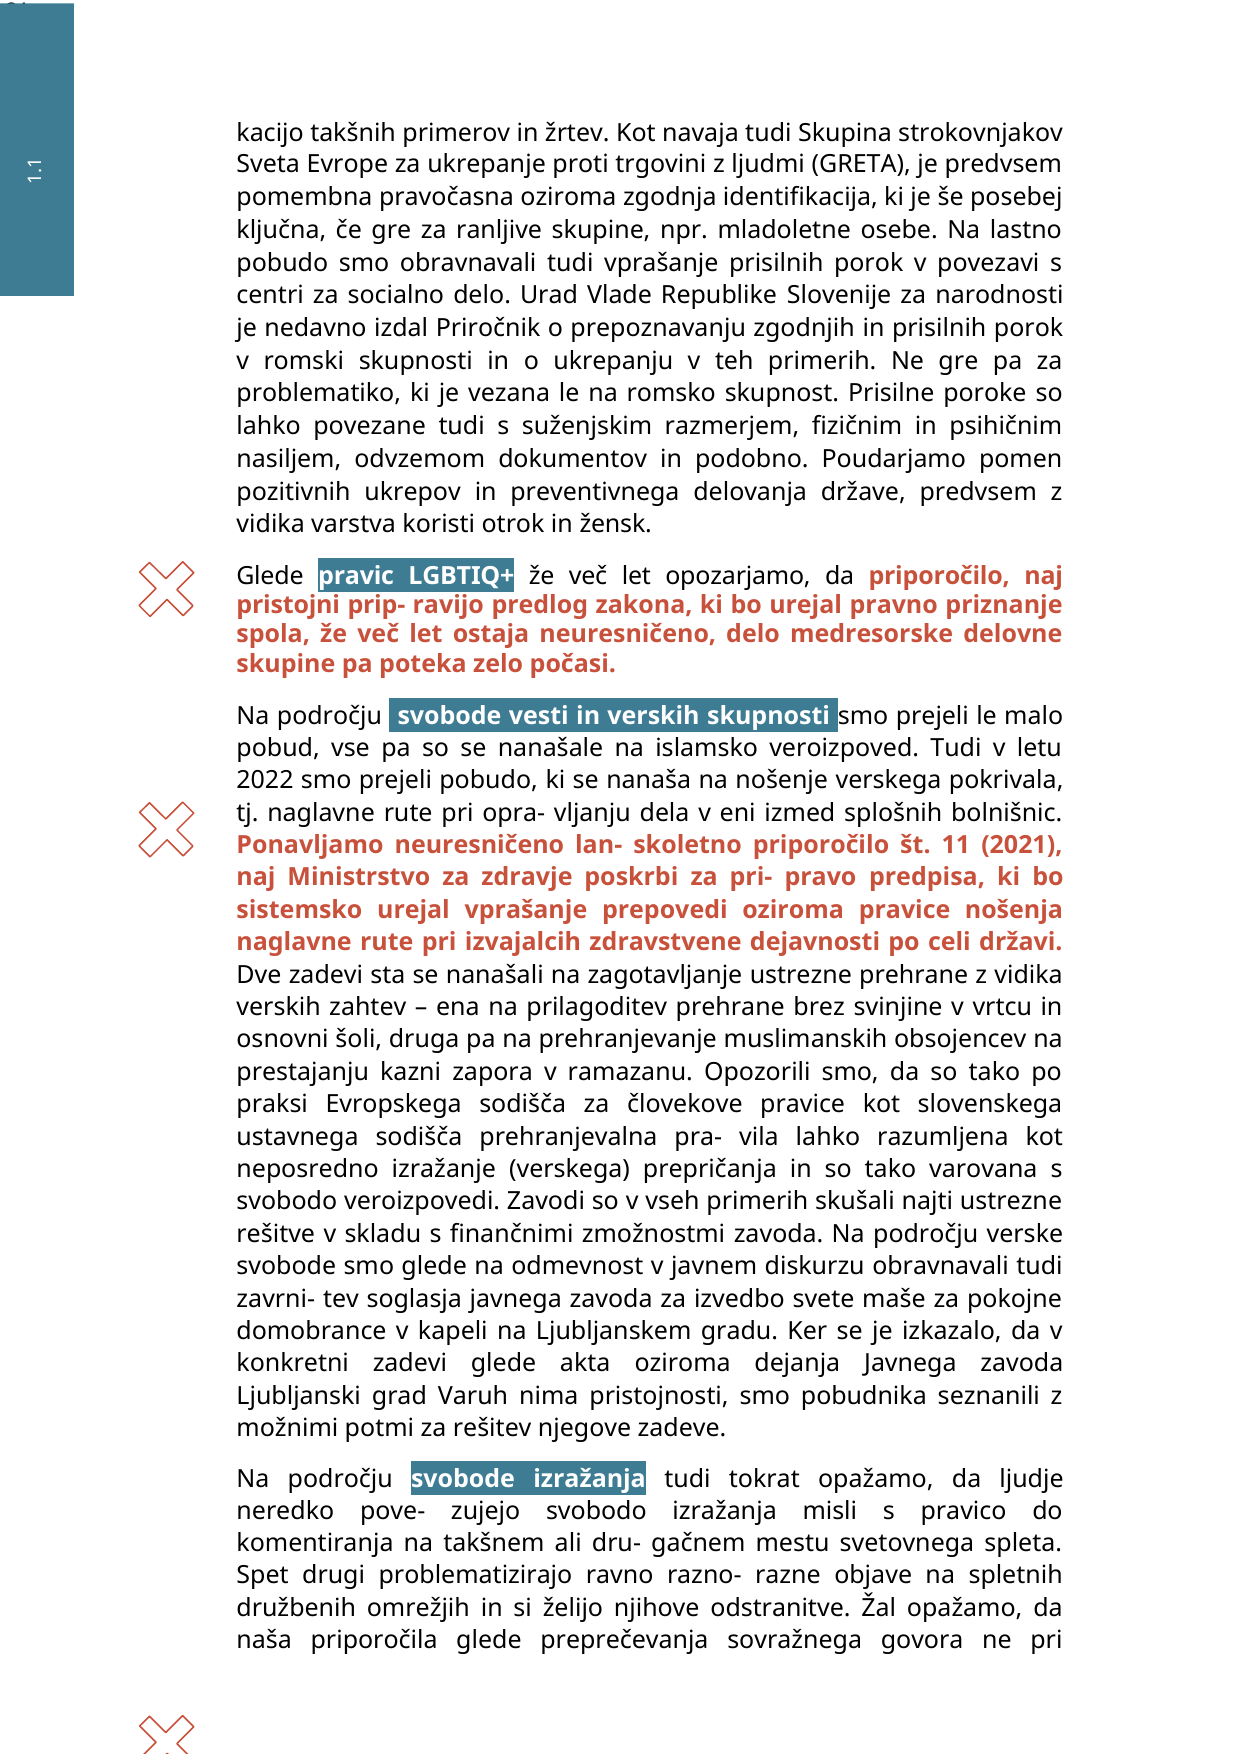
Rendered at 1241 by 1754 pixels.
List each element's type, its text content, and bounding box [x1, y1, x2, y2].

text kacijo takšnih primerov in žrtev. Kot navaja tudi Skupina strokovnjakov Sveta Evrope za ukrepanje proti trgovini z ljudmi (GRETA), je predvsem pomembna pravočasna oziroma zgodnja identifikacija, ki je še posebej ključna, če gre za ranljive skupine, npr. mladoletne osebe. Na lastno pobudo smo obravnavali tudi vprašanje prisilnih porok v povezavi s centri za socialno delo. Urad Vlade Republike Slovenije za narodnosti je nedavno izdal Priročnik o prepoznavanju zgodnjih in prisilnih porok v romski skupnosti in o ukrepanju v teh primerih. Ne gre pa za problematiko, ki je vezana le na romsko skupnost. Prisilne poroke so lahko povezane tudi s suženjskim razmerjem, fizičnim in psihičnim nasiljem, odvzemom dokumentov in podobno. Poudarjamo pomen pozitivnih ukrepov in preventivnega delovanja države, predvsem z vidika varstva koristi otrok in žensk. [236, 115, 1063, 540]
subtitle Glede pravic LGBTIQ+ že več let opozarjamo, da priporočilo, naj pristojni prip- ravijo predlog zakona, ki bo urejal pravno priznanje spola, že več let ostaja neuresničeno, delo medresorske delovne skupine pa poteka zelo počasi. [236, 561, 1063, 680]
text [236, 1462, 1063, 1656]
text Na področju svobode vesti in verskih skupnosti smo prejeli le malo pobud, vse pa so se nanašale na islamsko veroizpoved. Tudi v letu 2022 smo prejeli pobudo, ki se nanaša na nošenje verskega pokrivala, tj. naglavne rute pri opra- vljanju dela v eni izmed splošnih bolnišnic. Ponavljamo neuresničeno lan- skoletno priporočilo št. 11 (2021), naj Ministrstvo za zdravje poskrbi za pri- pravo predpisa, ki bo sistemsko urejal vprašanje prepovedi oziroma pravice nošenja naglavne rute pri izvajalcih zdravstvene dejavnosti po celi državi. Dve zadevi sta se nanašali na zagotavljanje ustrezne prehrane z vidika verskih zahtev – ena na prilagoditev prehrane brez svinjine v vrtcu in osnovni šoli, druga pa na prehranjevanje muslimanskih obsojencev na prestajanju kazni zapora v ramazanu. Opozorili smo, da so tako po praksi Evropskega sodišča za človekove pravice kot slovenskega ustavnega sodišča prehranjevalna pra- vila lahko razumljena kot neposredno izražanje (verskega) prepričanja in so tako varovana s svobodo veroizpovedi. Zavodi so v vseh primerih skušali najti ustrezne rešitve v skladu s finančnimi zmožnostmi zavoda. Na področju verske svobode smo glede na odmevnost v javnem diskurzu obravnavali tudi zavrni- tev soglasja javnega zavoda za izvedbo svete maše za pokojne domobrance v kapeli na Ljubljanskem gradu. Ker se je izkazalo, da v konkretni zadevi glede akta oziroma dejanja Javnega zavoda Ljubljanski grad Varuh nima pristojnosti, smo pobudnika seznanili z možnimi potmi za rešitev njegove zadeve. [236, 699, 1063, 1444]
